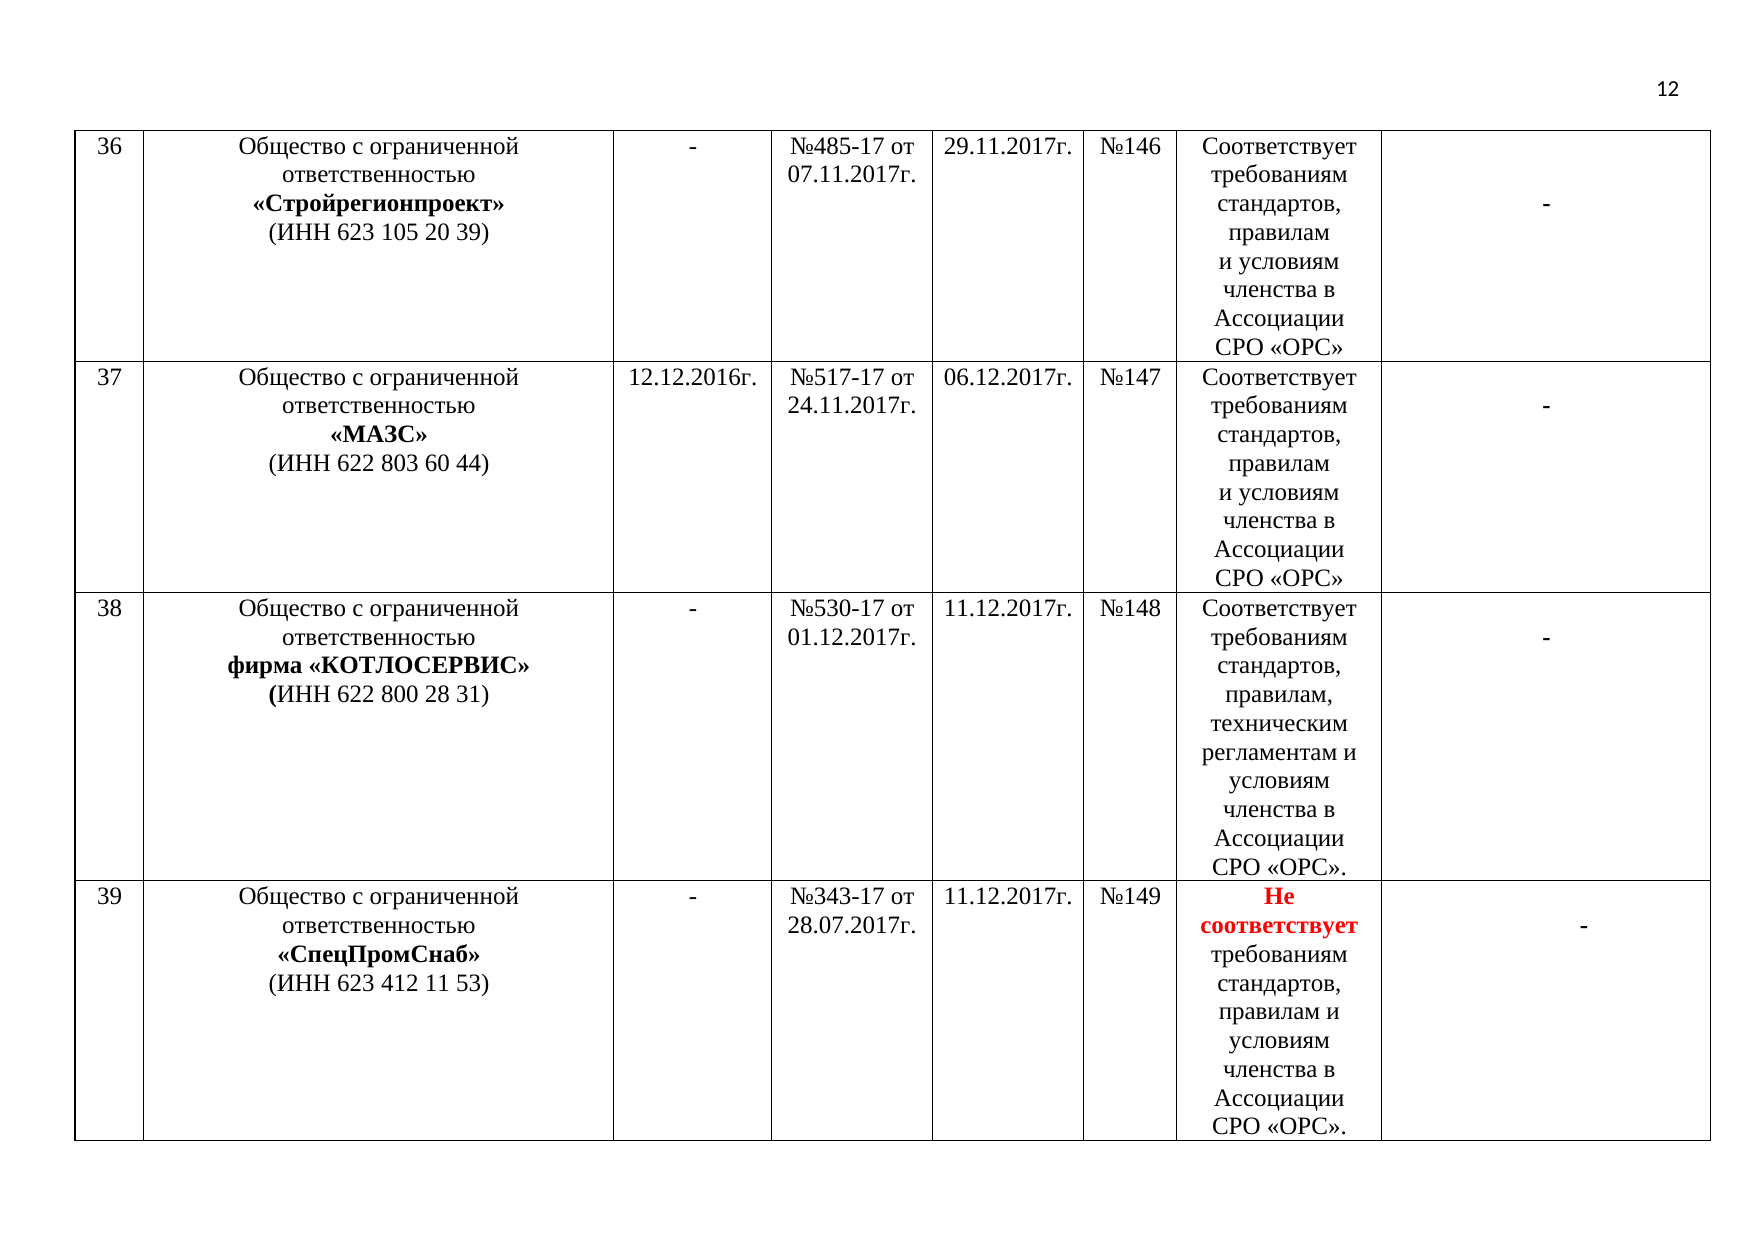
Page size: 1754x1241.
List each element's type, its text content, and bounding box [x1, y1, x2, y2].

table_cell Соответствует требованиям стандартов, правилам и условиям членства в Ассоциации СРО «ОРС» [1177, 362, 1381, 592]
table_cell - [614, 593, 771, 880]
table_cell - [1382, 593, 1710, 880]
table_cell 38 [76, 593, 143, 880]
table_cell №517-17 от 24.11.2017г. [772, 362, 932, 592]
table_cell 11.12.2017г. [933, 881, 1083, 1140]
table_cell Не соответствует требованиям стандартов, правилам и условиям членства в Ассоциации СРО «ОРС». [1177, 881, 1381, 1140]
table_cell - [614, 881, 771, 1140]
table_cell №147 [1084, 362, 1176, 592]
table_cell №149 [1084, 881, 1176, 1140]
table_cell Соответствует требованиям стандартов, правилам, техническим регламентам и условиям членства в Ассоциации СРО «ОРС». [1177, 593, 1381, 880]
table_cell Общество с ограниченной ответственностью фирма «КОТЛОСЕРВИС» (ИНН 622 800 28 31) [144, 593, 613, 880]
table_cell №148 [1084, 593, 1176, 880]
table_cell №485-17 от 07.11.2017г. [772, 131, 932, 361]
table_cell 29.11.2017г. [933, 131, 1083, 361]
table_cell Общество с ограниченной ответственностью «Стройрегионпроект» (ИНН 623 105 20 39) [144, 131, 613, 361]
table_cell 12.12.2016г. [614, 362, 771, 592]
table_cell - [1382, 131, 1710, 361]
table_cell №343-17 от 28.07.2017г. [772, 881, 932, 1140]
table_cell №530-17 от 01.12.2017г. [772, 593, 932, 880]
table_cell 06.12.2017г. [933, 362, 1083, 592]
table_cell - [614, 131, 771, 361]
table_cell Общество с ограниченной ответственностью «СпецПромСнаб» (ИНН 623 412 11 53) [144, 881, 613, 1140]
table_cell - [1382, 881, 1710, 1140]
table_cell 36 [76, 131, 143, 361]
table_cell №146 [1084, 131, 1176, 361]
table_cell - [1382, 362, 1710, 592]
table_cell Общество с ограниченной ответственностью «МАЗС» (ИНН 622 803 60 44) [144, 362, 613, 592]
table_cell 11.12.2017г. [933, 593, 1083, 880]
table_cell Соответствует требованиям стандартов, правилам и условиям членства в Ассоциации СРО «ОРС» [1177, 131, 1381, 361]
table_cell 37 [76, 362, 143, 592]
table_cell 39 [76, 881, 143, 1140]
